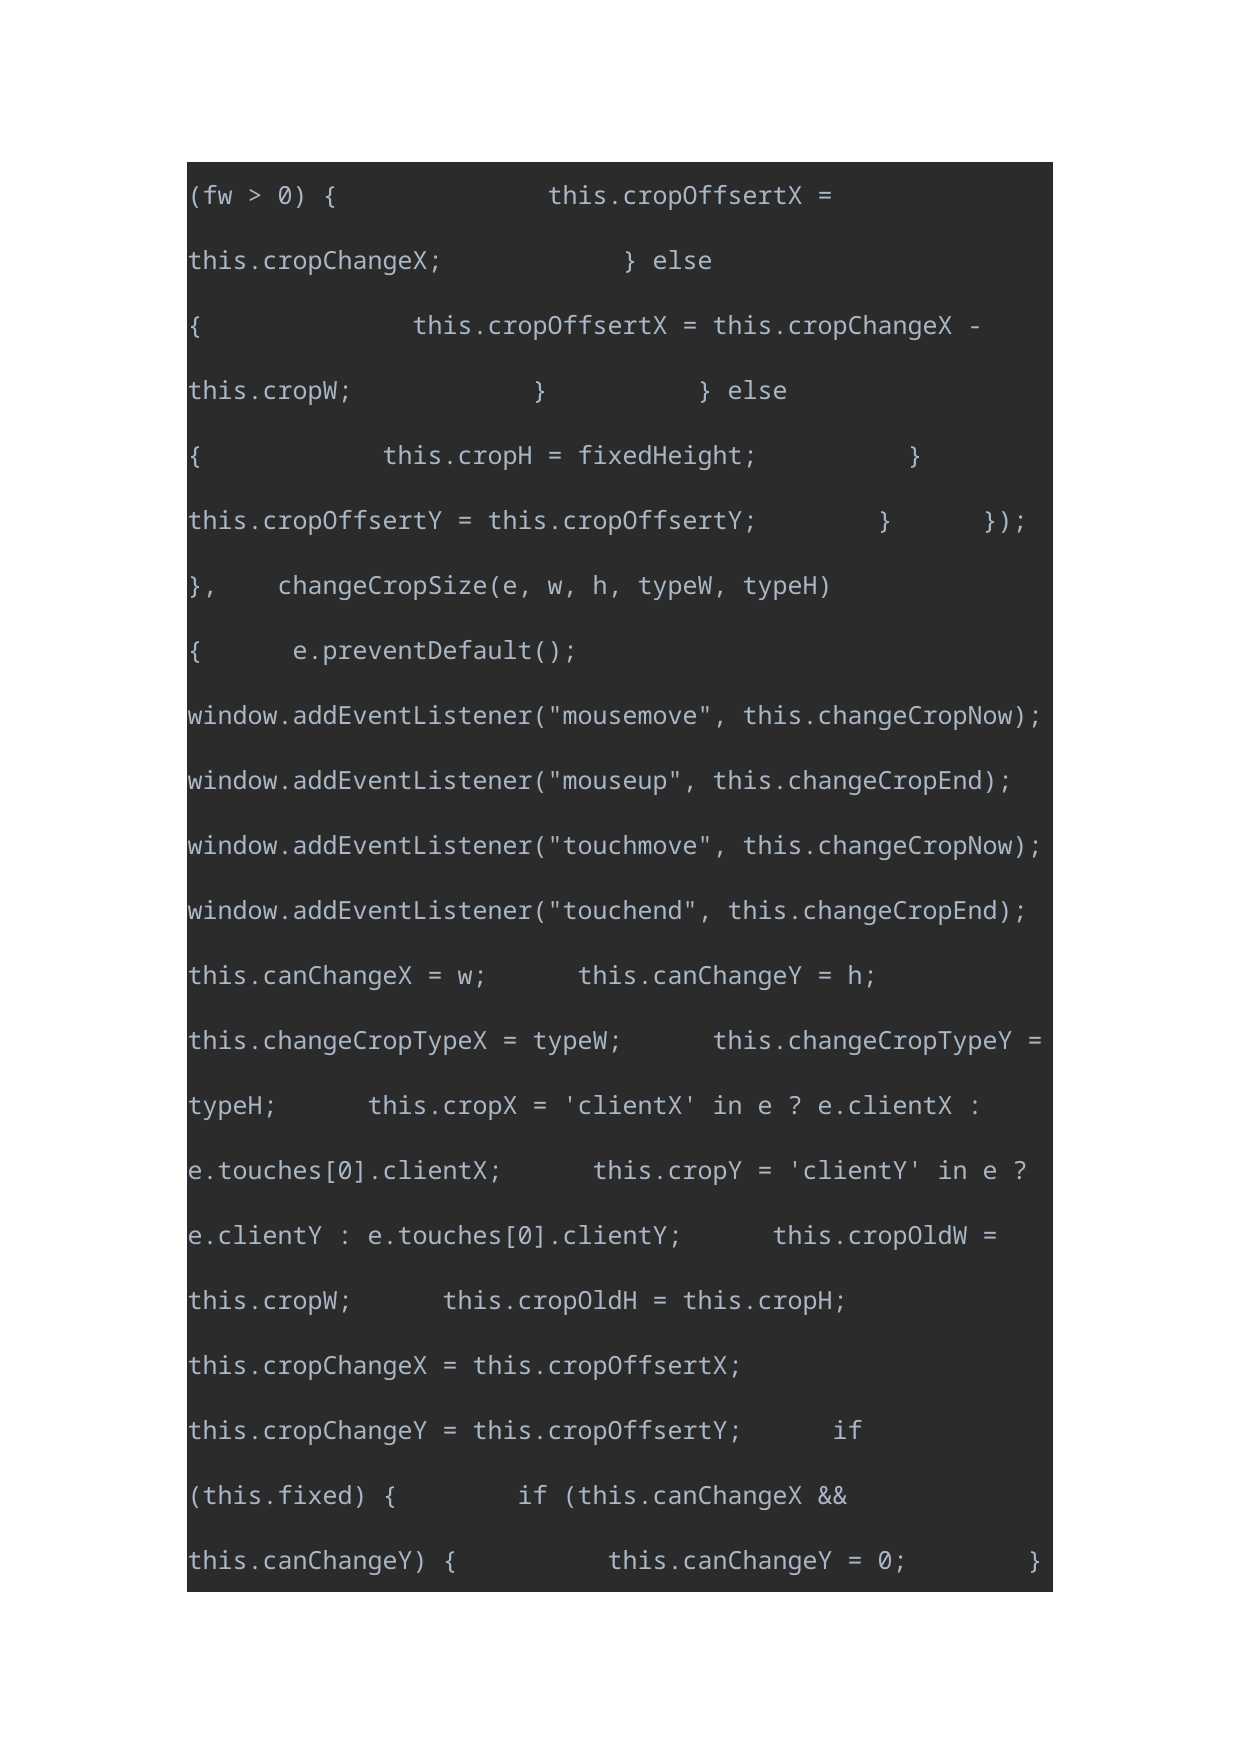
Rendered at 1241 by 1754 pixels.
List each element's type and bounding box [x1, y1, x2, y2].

text [187, 162, 1053, 1592]
